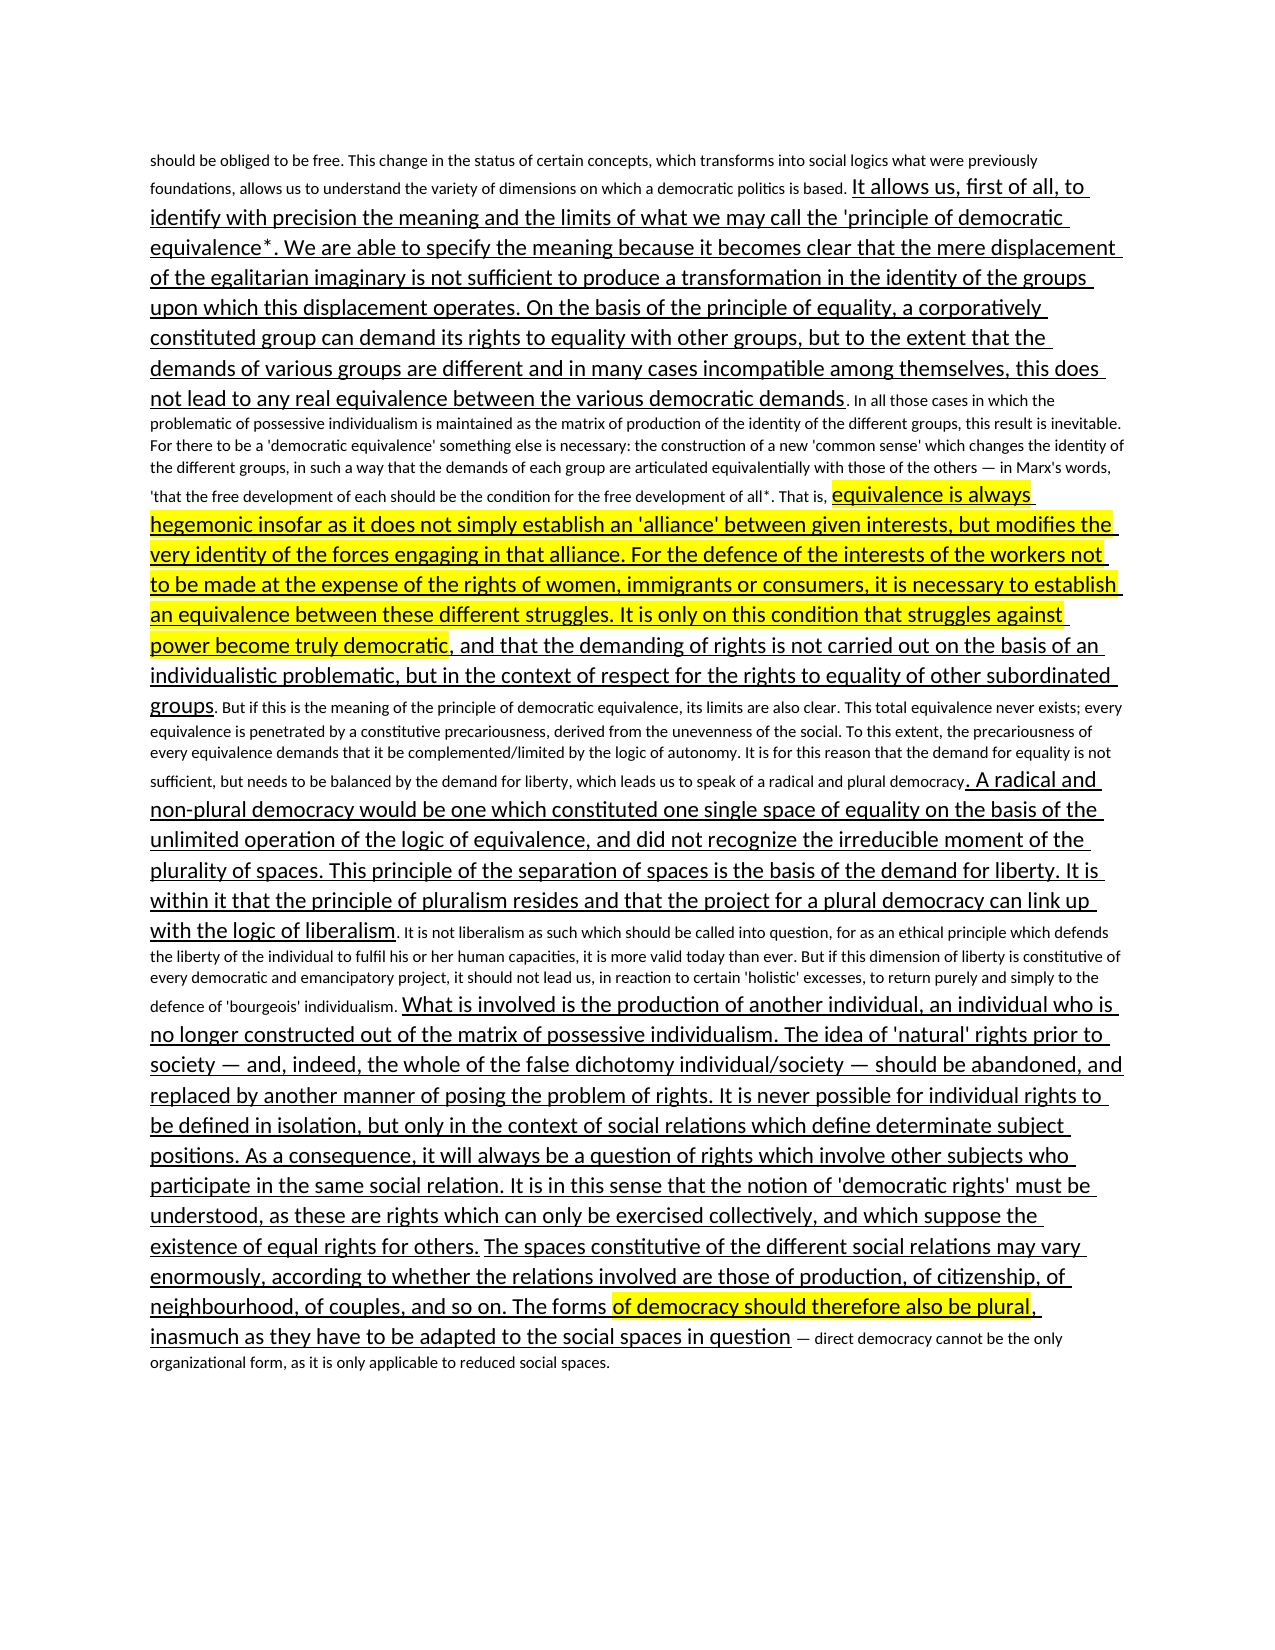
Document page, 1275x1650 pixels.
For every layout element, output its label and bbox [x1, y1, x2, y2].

text [150, 150, 1125, 1372]
